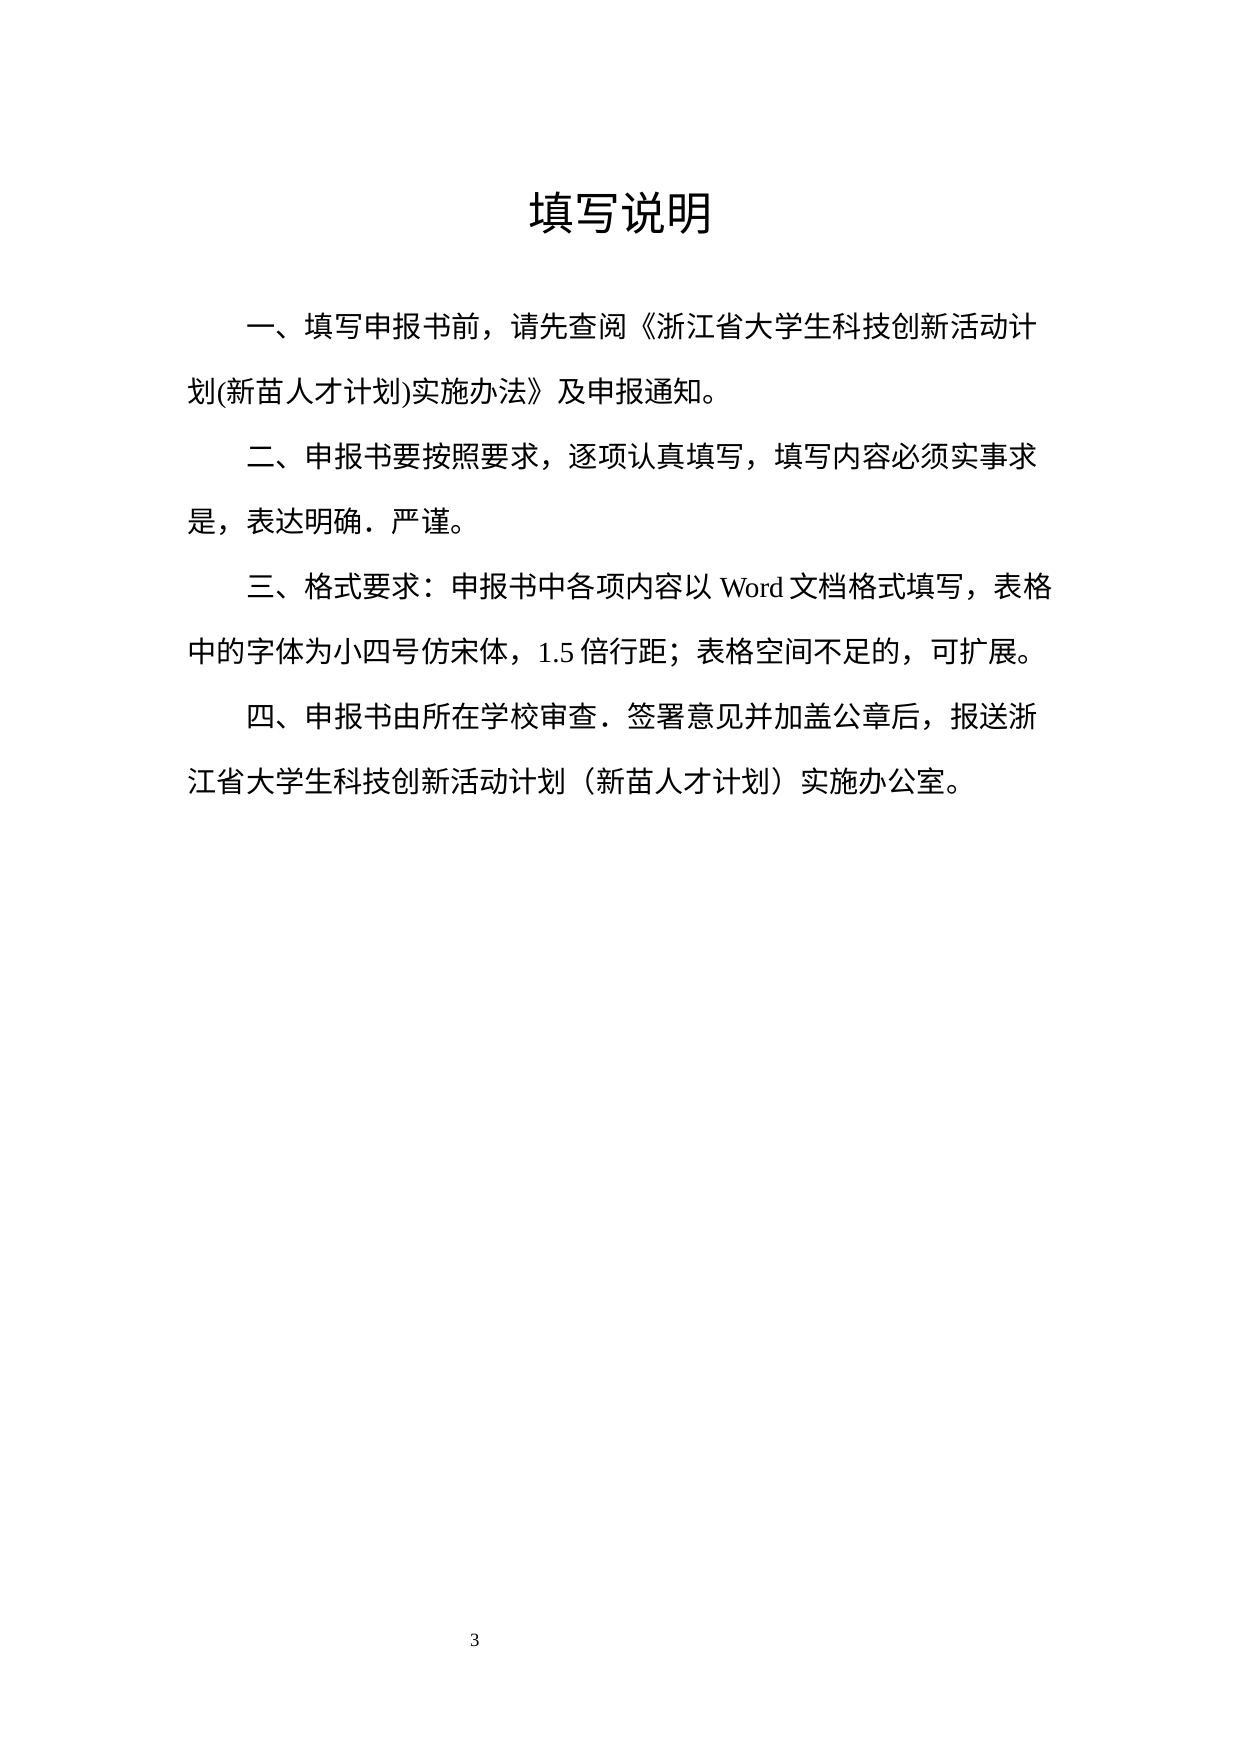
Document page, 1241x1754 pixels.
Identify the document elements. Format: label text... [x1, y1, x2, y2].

text 三、格式要求：申报书中各项内容以Word文档格式填写，表格中的字体为小四号仿宋体，1.5倍行距；表格空间不足的，可扩展。 [187, 552, 1053, 682]
text 填写说明 [187, 162, 1053, 259]
text 一、填写申报书前，请先查阅《浙江省大学生科技创新活动计划(新苗人才计划)实施办法》及申报通知。 [187, 292, 1041, 422]
text 二、申报书要按照要求，逐项认真填写，填写内容必须实事求是，表达明确．严谨。 [187, 422, 1041, 552]
text 四、申报书由所在学校审查．签署意见并加盖公章后，报送浙江省大学生科技创新活动计划（新苗人才计划）实施办公室。 [187, 682, 1041, 812]
